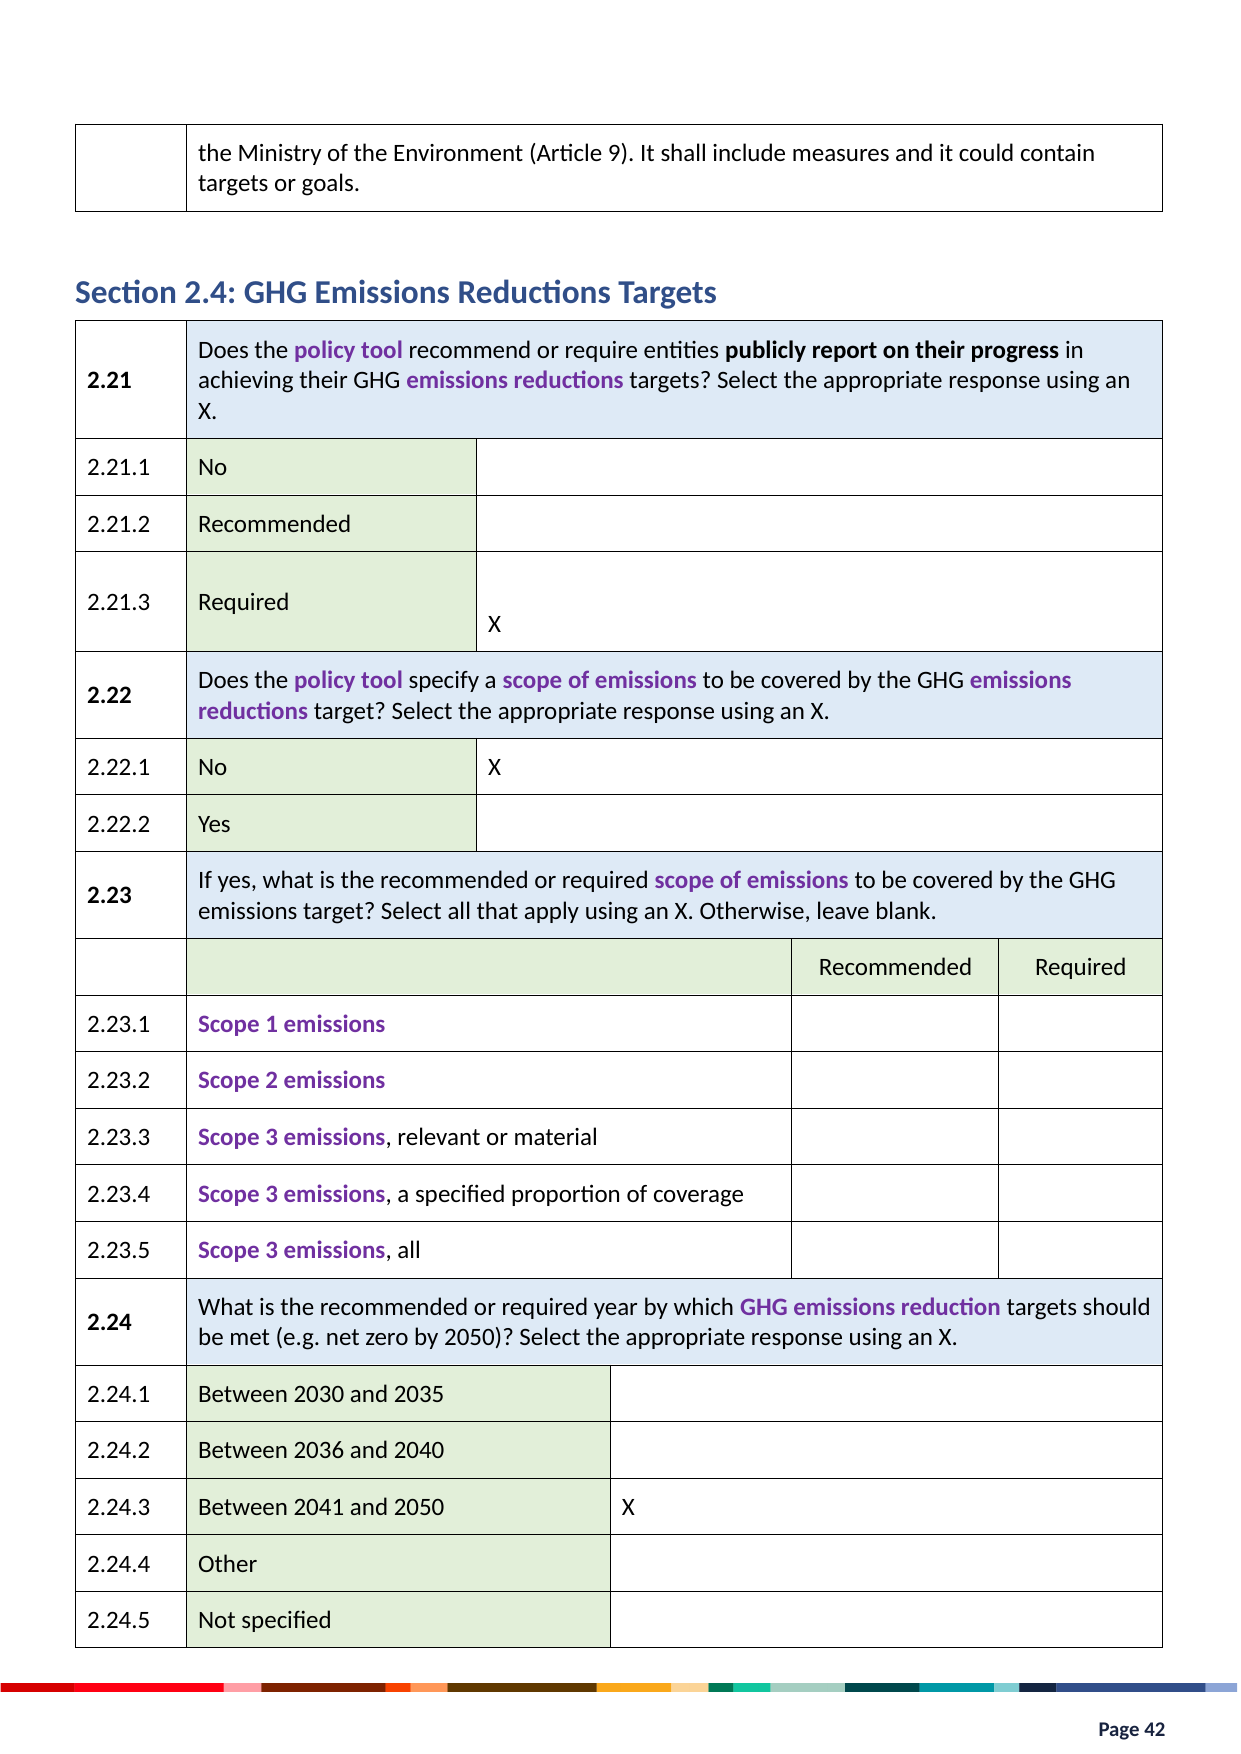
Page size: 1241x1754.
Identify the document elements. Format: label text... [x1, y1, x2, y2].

table_cell [611, 1592, 1162, 1647]
table_cell Required [187, 552, 476, 651]
table_cell [477, 439, 1162, 494]
picture [0, 1683, 1236, 1692]
table_cell 2.23 [76, 852, 186, 938]
table_header 2.21 [76, 321, 186, 438]
table_cell 2.21.3 [76, 552, 186, 651]
table_cell Recommended [187, 496, 476, 551]
table_cell 2.21.2 [76, 496, 186, 551]
table_cell 2.24.3 [76, 1479, 186, 1534]
table_cell Scope 2 emissions [187, 1052, 791, 1108]
table_cell [999, 1222, 1162, 1277]
table_cell No [187, 739, 476, 794]
table_cell [792, 1165, 998, 1221]
table_cell Between 2030 and 2035 [187, 1366, 610, 1421]
table_cell 2.22.2 [76, 795, 186, 851]
subtitle Section 2.4: GHG Emissions Reductions Targets [75, 271, 1165, 312]
table_cell Between 2041 and 2050 [187, 1479, 610, 1534]
table_cell Scope 3 emissions, relevant or material [187, 1109, 791, 1164]
table_cell X [477, 739, 1162, 794]
table_cell [611, 1535, 1162, 1591]
table_cell Yes [187, 795, 476, 851]
table_cell 2.24.2 [76, 1422, 186, 1478]
table_cell [999, 1052, 1162, 1108]
table_cell [999, 1109, 1162, 1164]
table_cell If yes, what is the recommended or required scope of emissions to be covered by the GHG emissions target? Select all that apply using an X. Otherwise, leave blank. [187, 852, 1162, 938]
table_header Does the policy tool recommend or require entities publicly report on their progress in achieving their GHG emissions reductions targets? Select the appropriate response using an X. [187, 321, 1162, 438]
table_cell 2.21.1 [76, 439, 186, 494]
table_cell Other [187, 1535, 610, 1591]
table_cell [76, 939, 186, 994]
table_cell 2.23.2 [76, 1052, 186, 1108]
table_cell Required [999, 939, 1162, 994]
table_cell X [611, 1479, 1162, 1534]
table_cell Between 2036 and 2040 [187, 1422, 610, 1478]
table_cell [187, 125, 1162, 211]
table_cell 2.23.3 [76, 1109, 186, 1164]
table_cell [792, 996, 998, 1051]
table_cell 2.23.1 [76, 996, 186, 1051]
table_cell [792, 1109, 998, 1164]
table_cell 2.23.5 [76, 1222, 186, 1277]
table_cell [611, 1366, 1162, 1421]
table_cell Not specified [187, 1592, 610, 1647]
table_cell [187, 939, 791, 994]
table_cell [999, 1165, 1162, 1221]
table_cell 2.24 [76, 1279, 186, 1364]
table_cell Scope 3 emissions, all [187, 1222, 791, 1277]
table_cell No [187, 439, 476, 494]
table_cell [792, 1052, 998, 1108]
table_cell 2.24.5 [76, 1592, 186, 1647]
table_cell What is the recommended or required year by which GHG emissions reduction targets should be met (e.g. net zero by 2050)? Select the appropriate response using an X. [187, 1279, 1162, 1364]
table_cell 2.23.4 [76, 1165, 186, 1221]
table_cell 2.24.1 [76, 1366, 186, 1421]
table_cell [477, 795, 1162, 851]
table_cell 2.24.4 [76, 1535, 186, 1591]
table_cell [611, 1422, 1162, 1478]
table_cell 2.22 [76, 652, 186, 738]
table_cell Does the policy tool specify a scope of emissions to be covered by the GHG emissions reductions target? Select the appropriate response using an X. [187, 652, 1162, 738]
table_cell Scope 1 emissions [187, 996, 791, 1051]
table_cell [76, 125, 186, 211]
table_cell X [477, 552, 1162, 651]
table_cell Scope 3 emissions, a specified proportion of coverage [187, 1165, 791, 1221]
table_cell [999, 996, 1162, 1051]
table_cell [477, 496, 1162, 551]
table_cell Recommended [792, 939, 998, 994]
table_cell [792, 1222, 998, 1277]
table_cell 2.22.1 [76, 739, 186, 794]
